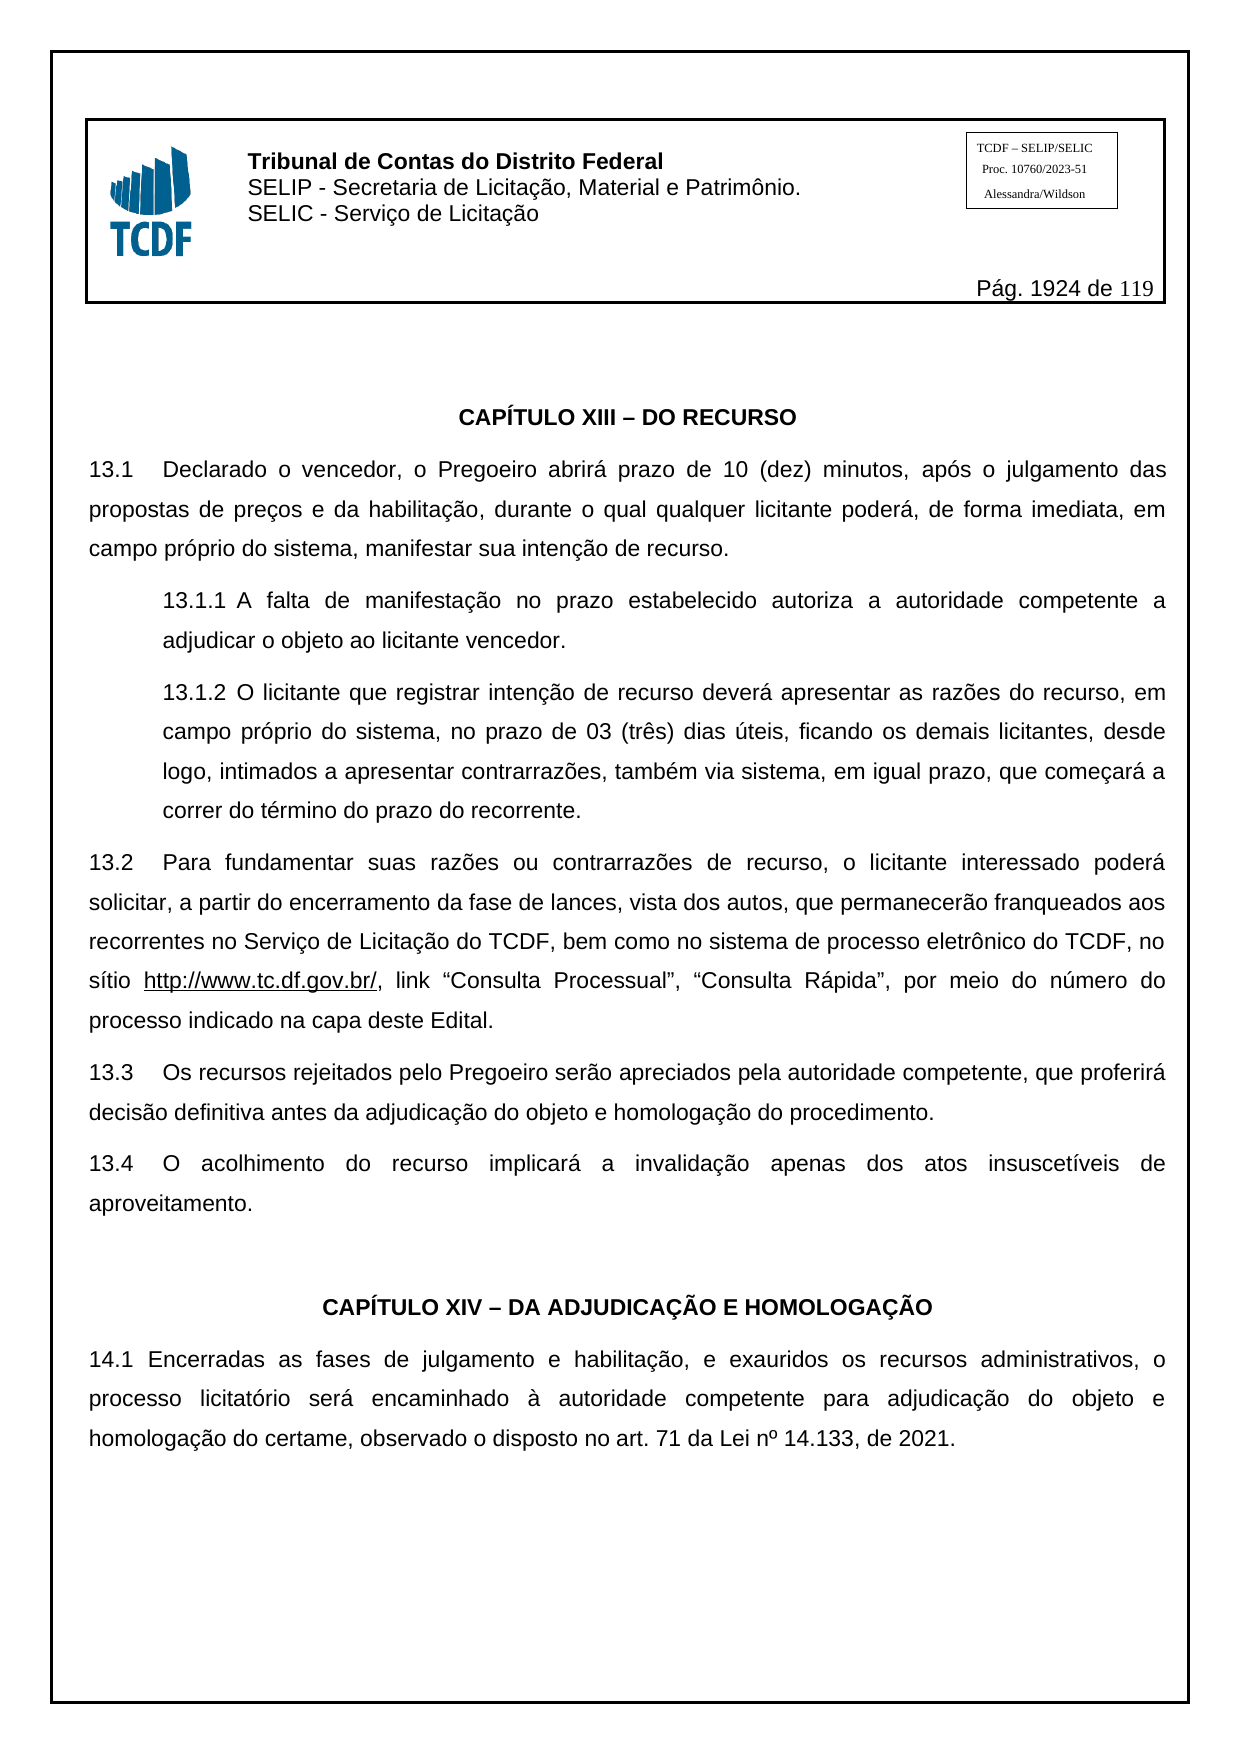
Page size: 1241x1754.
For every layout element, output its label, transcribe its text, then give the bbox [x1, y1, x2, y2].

text 13.1.1 A falta de manifestação no prazo estabelecido autoriza a autoridade competente a adjudicar o objeto ao licitante vencedor. [162, 587, 1167, 653]
text 14.1 Encerradas as fases de julgamento e habilitação, e exauridos os recursos administrativos, o processo licitatório será encaminhado à autoridade competente para adjudicação do objeto e homologação do certame, observado o disposto no art. 71 da Lei nº 14.133, de 2021. [89, 1346, 1167, 1451]
text 13.4 O acolhimento do recurso implicará a invalidação apenas dos atos insuscetíveis de aproveitamento. [89, 1150, 1167, 1216]
text capítulo XIII – do RECURSO [89, 404, 1167, 431]
text 13.3 Os recursos rejeitados pelo Pregoeiro serão apreciados pela autoridade competente, que proferirá decisão definitiva antes da adjudicação do objeto e homologação do procedimento. [89, 1059, 1167, 1125]
text 13.2 Para fundamentar suas razões ou contrarrazões de recurso, o licitante interessado poderá solicitar, a partir do encerramento da fase de lances, vista dos autos, que permanecerão franqueados aos recorrentes no Serviço de Licitação do TCDF, bem como no sistema de processo eletrônico do TCDF, no sítio http://www.tc.df.gov.br/, link “Consulta Processual”, “Consulta Rápida”, por meio do número do processo indicado na capa deste Edital. [89, 849, 1167, 1033]
subtitle CAPÍTULO XIV – DA ADJUDICAÇÃO E HOMOLOGAÇÃO [89, 1294, 1167, 1320]
text 13.1 Declarado o vencedor, o Pregoeiro abrirá prazo de 10 (dez) minutos, após o julgamento das propostas de preços e da habilitação, durante o qual qualquer licitante poderá, de forma imediata, em campo próprio do sistema, manifestar sua intenção de recurso. [89, 456, 1167, 562]
picture [95, 143, 206, 259]
text 13.1.2 O licitante que registrar intenção de recurso deverá apresentar as razões do recurso, em campo próprio do sistema, no prazo de 03 (três) dias úteis, ficando os demais licitantes, desde logo, intimados a apresentar contrarrazões, também via sistema, em igual prazo, que começará a correr do término do prazo do recorrente. [162, 679, 1167, 823]
